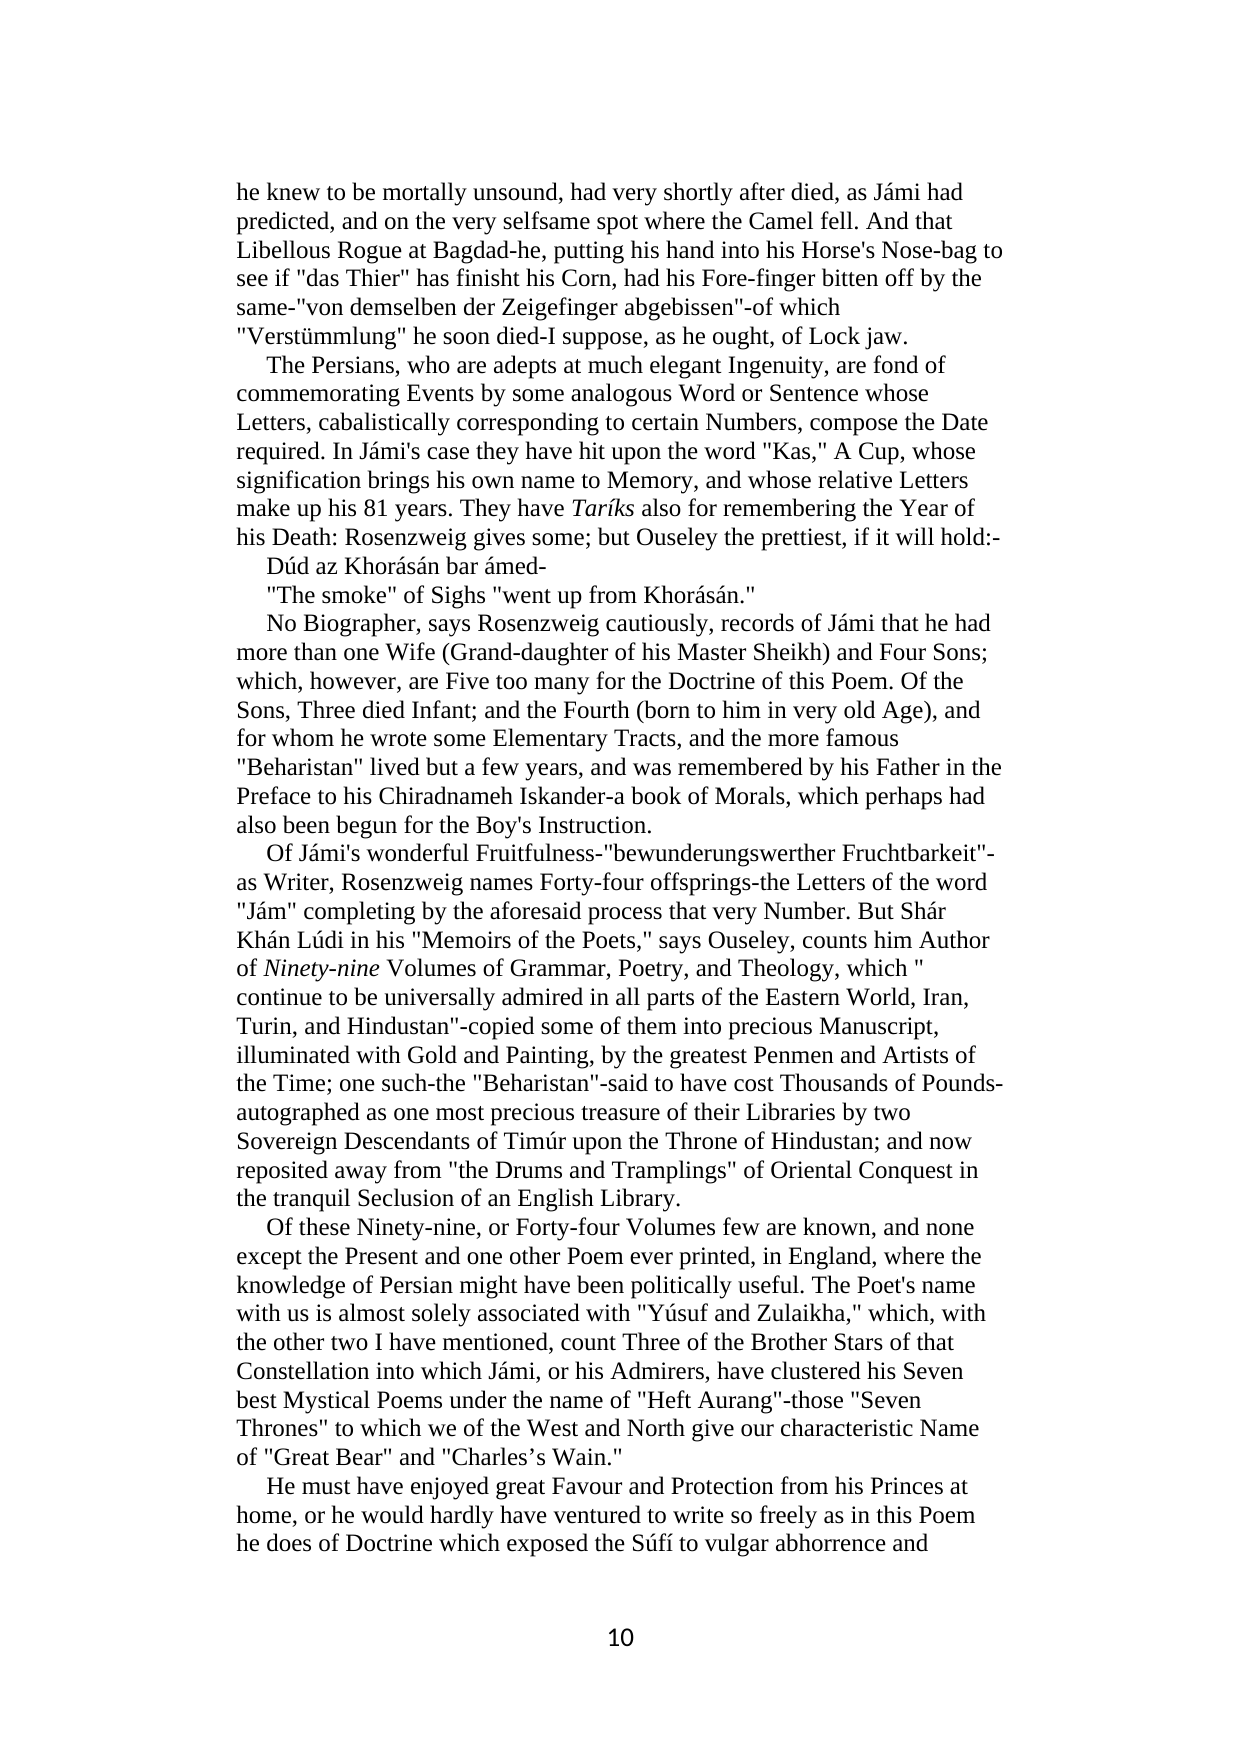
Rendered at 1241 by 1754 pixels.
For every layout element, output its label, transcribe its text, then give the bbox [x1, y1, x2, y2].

text No Biographer, says Rosenzweig cautiously, records of Jámi that he had more than one Wife (Grand-daughter of his Master Sheikh) and Four Sons; which, however, are Five too many for the Doctrine of this Poem. Of the Sons, Three died Infant; and the Fourth (born to him in very old Age), and for whom he wrote some Elementary Tracts, and the more famous "Beharistan" lived but a few years, and was remembered by his Father in the Preface to his Chiradnameh Iskander-a book of Morals, which perhaps had also been begun for the Boy's Instruction. [236, 608, 1004, 838]
text Dúd az Khorásán bar ámed- [236, 551, 1004, 580]
text he knew to be mortally unsound, had very shortly after died, as Jámi had predicted, and on the very selfsame spot where the Camel fell. And that Libellous Rogue at Bagdad-he, putting his hand into his Horse's Nose-bag to see if "das Thier" has finisht his Corn, had his Fore-finger bitten off by the same-"von demselben der Zeigefinger abgebissen"-of which "Verstümmlung" he soon died-I suppose, as he ought, of Lock jaw. [236, 177, 1004, 350]
text "The smoke" of Sighs "went up from Khorásán." [236, 580, 1004, 608]
text He must have enjoyed great Favour and Protection from his Princes at home, or he would hardly have ventured to write so freely as in this Poem he does of Doctrine which exposed the Súfí to vulgar abhorrence and [236, 1471, 1004, 1557]
text Of these Ninety-nine, or Forty-four Volumes few are known, and none except the Present and one other Poem ever printed, in England, where the knowledge of Persian might have been politically useful. The Poet's name with us is almost solely associated with "Yúsuf and Zulaikha," which, with the other two I have mentioned, count Three of the Brother Stars of that Constellation into which Jámi, or his Admirers, have clustered his Seven best Mystical Poems under the name of "Heft Aurang"-those "Seven Thrones" to which we of the West and North give our characteristic Name of "Great Bear" and "Charles’s Wain." [236, 1212, 1004, 1471]
text The Persians, who are adepts at much elegant Ingenuity, are fond of commemorating Events by some analogous Word or Sentence whose Letters, cabalistically corresponding to certain Numbers, compose the Date required. In Jámi's case they have hit upon the word "Kas," A Cup, whose signification brings his own name to Memory, and whose relative Letters make up his 81 years. They have Taríks also for remembering the Year of his Death: Rosenzweig gives some; but Ouseley the prettiest, if it will hold:- [236, 350, 1004, 551]
text Of Jámi's wonderful Fruitfulness-"bewunderungswerther Fruchtbarkeit"-as Writer, Rosenzweig names Forty-four offsprings-the Letters of the word "Jám" completing by the aforesaid process that very Number. But Shár Khán Lúdi in his "Memoirs of the Poets," says Ouseley, counts him Author of Ninety-nine Volumes of Grammar, Poetry, and Theology, which " continue to be universally admired in all parts of the Eastern World, Iran, Turin, and Hindustan"-copied some of them into precious Manuscript, illuminated with Gold and Painting, by the greatest Penmen and Artists of the Time; one such-the "Beharistan"-said to have cost Thousands of Pounds-autographed as one most precious treasure of their Libraries by two Sovereign Descendants of Timúr upon the Throne of Hindustan; and now reposited away from "the Drums and Tramplings" of Oriental Conquest in the tranquil Seclusion of an English Library. [236, 838, 1004, 1212]
